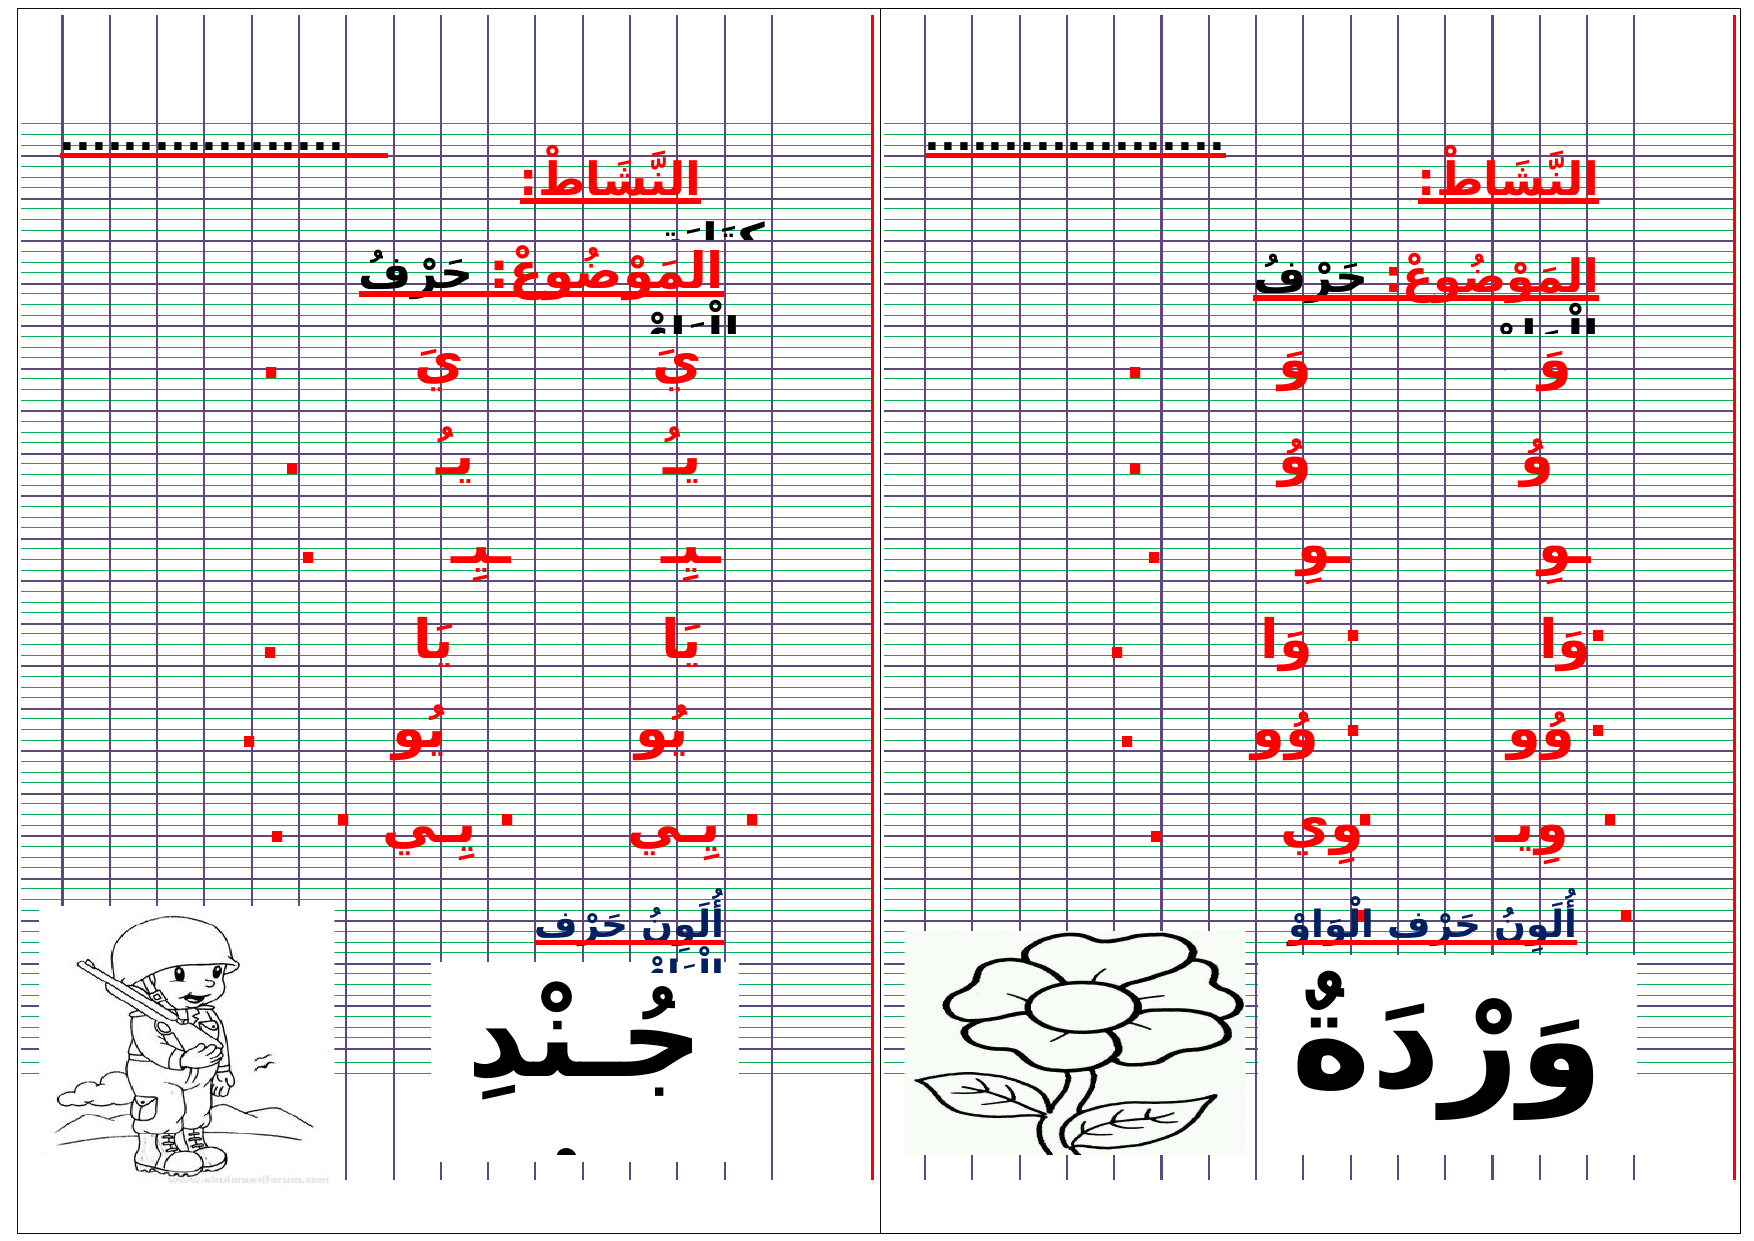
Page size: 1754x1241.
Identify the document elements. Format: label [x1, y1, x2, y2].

picture [39, 906, 335, 1191]
picture [904, 931, 1246, 1155]
